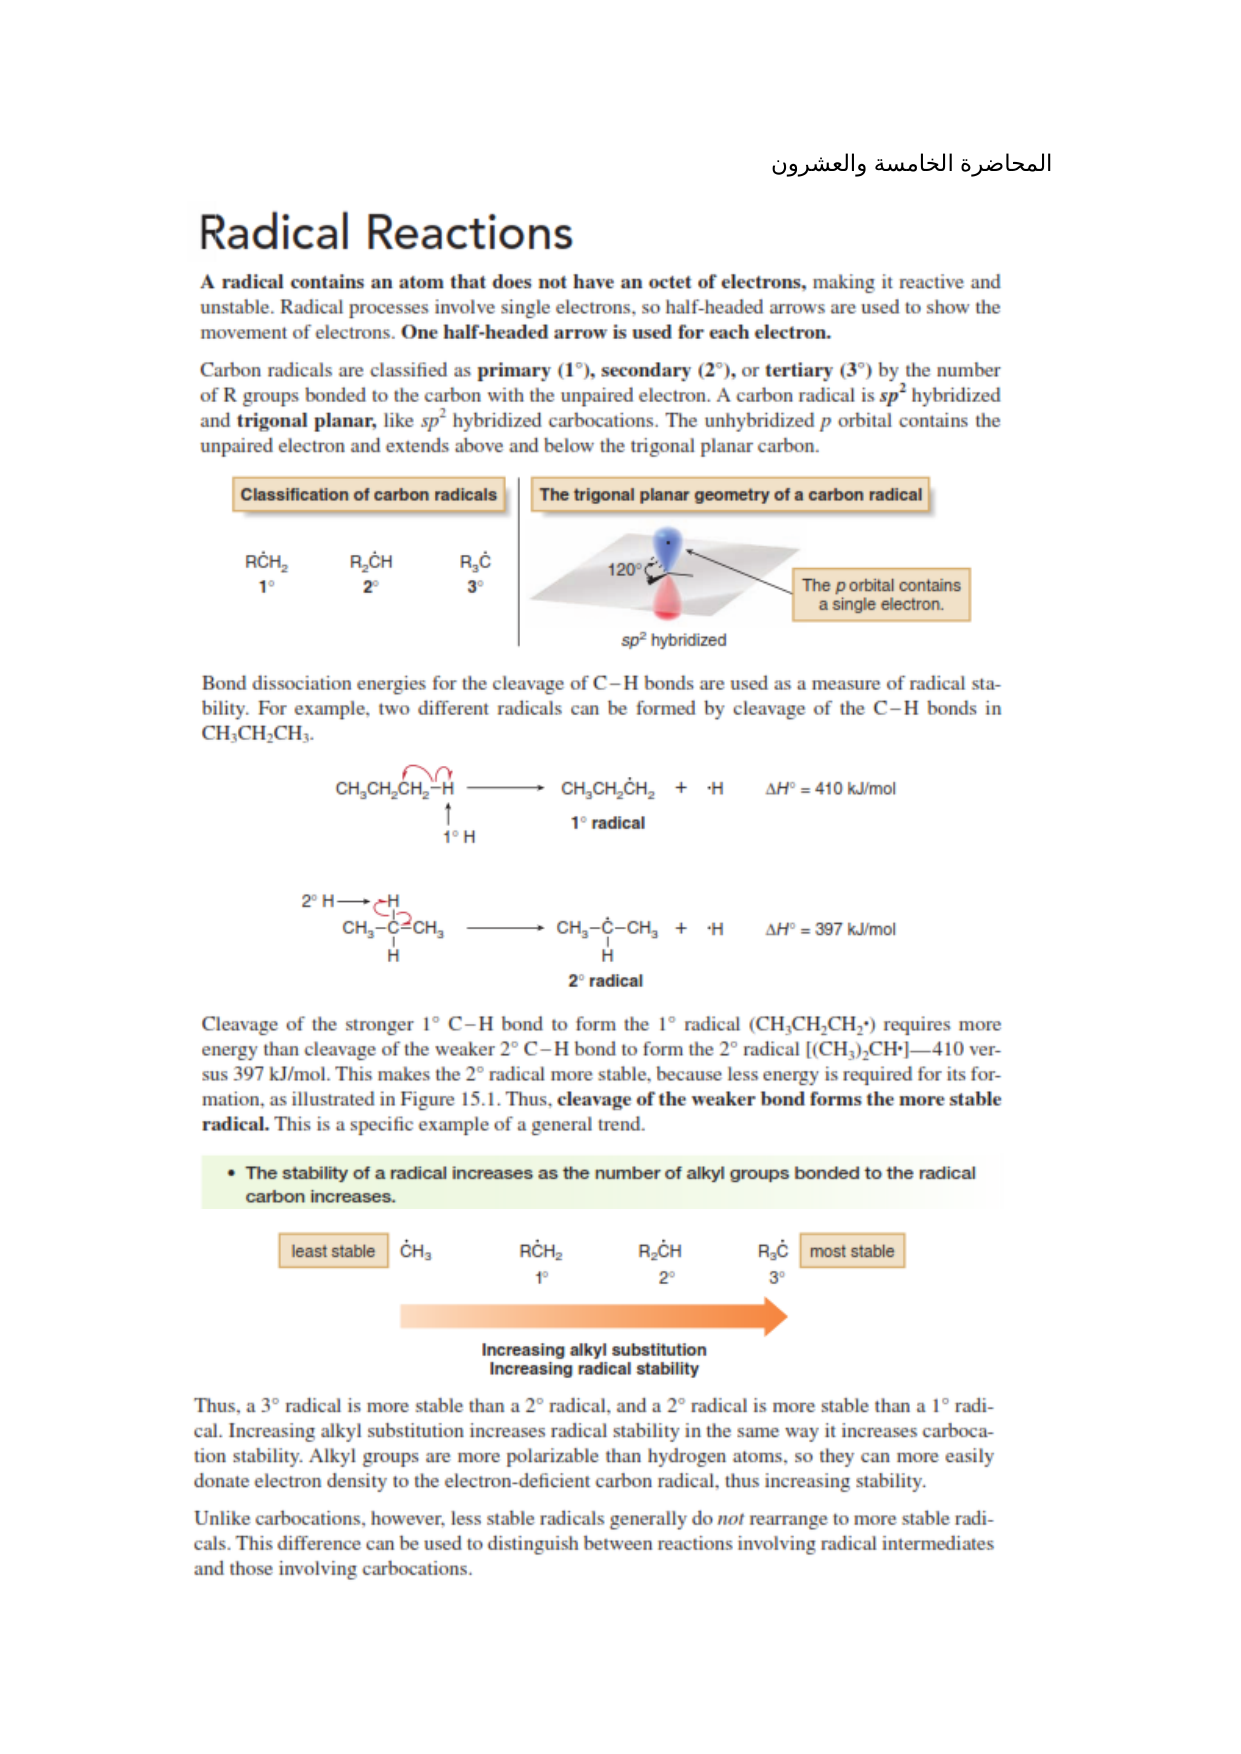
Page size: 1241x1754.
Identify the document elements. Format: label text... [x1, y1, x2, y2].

picture [187, 1212, 1013, 1594]
text المحاضرة الخامسة والعشرون [187, 150, 1053, 176]
picture [187, 468, 1014, 1209]
picture [187, 201, 578, 262]
picture [187, 265, 1010, 465]
